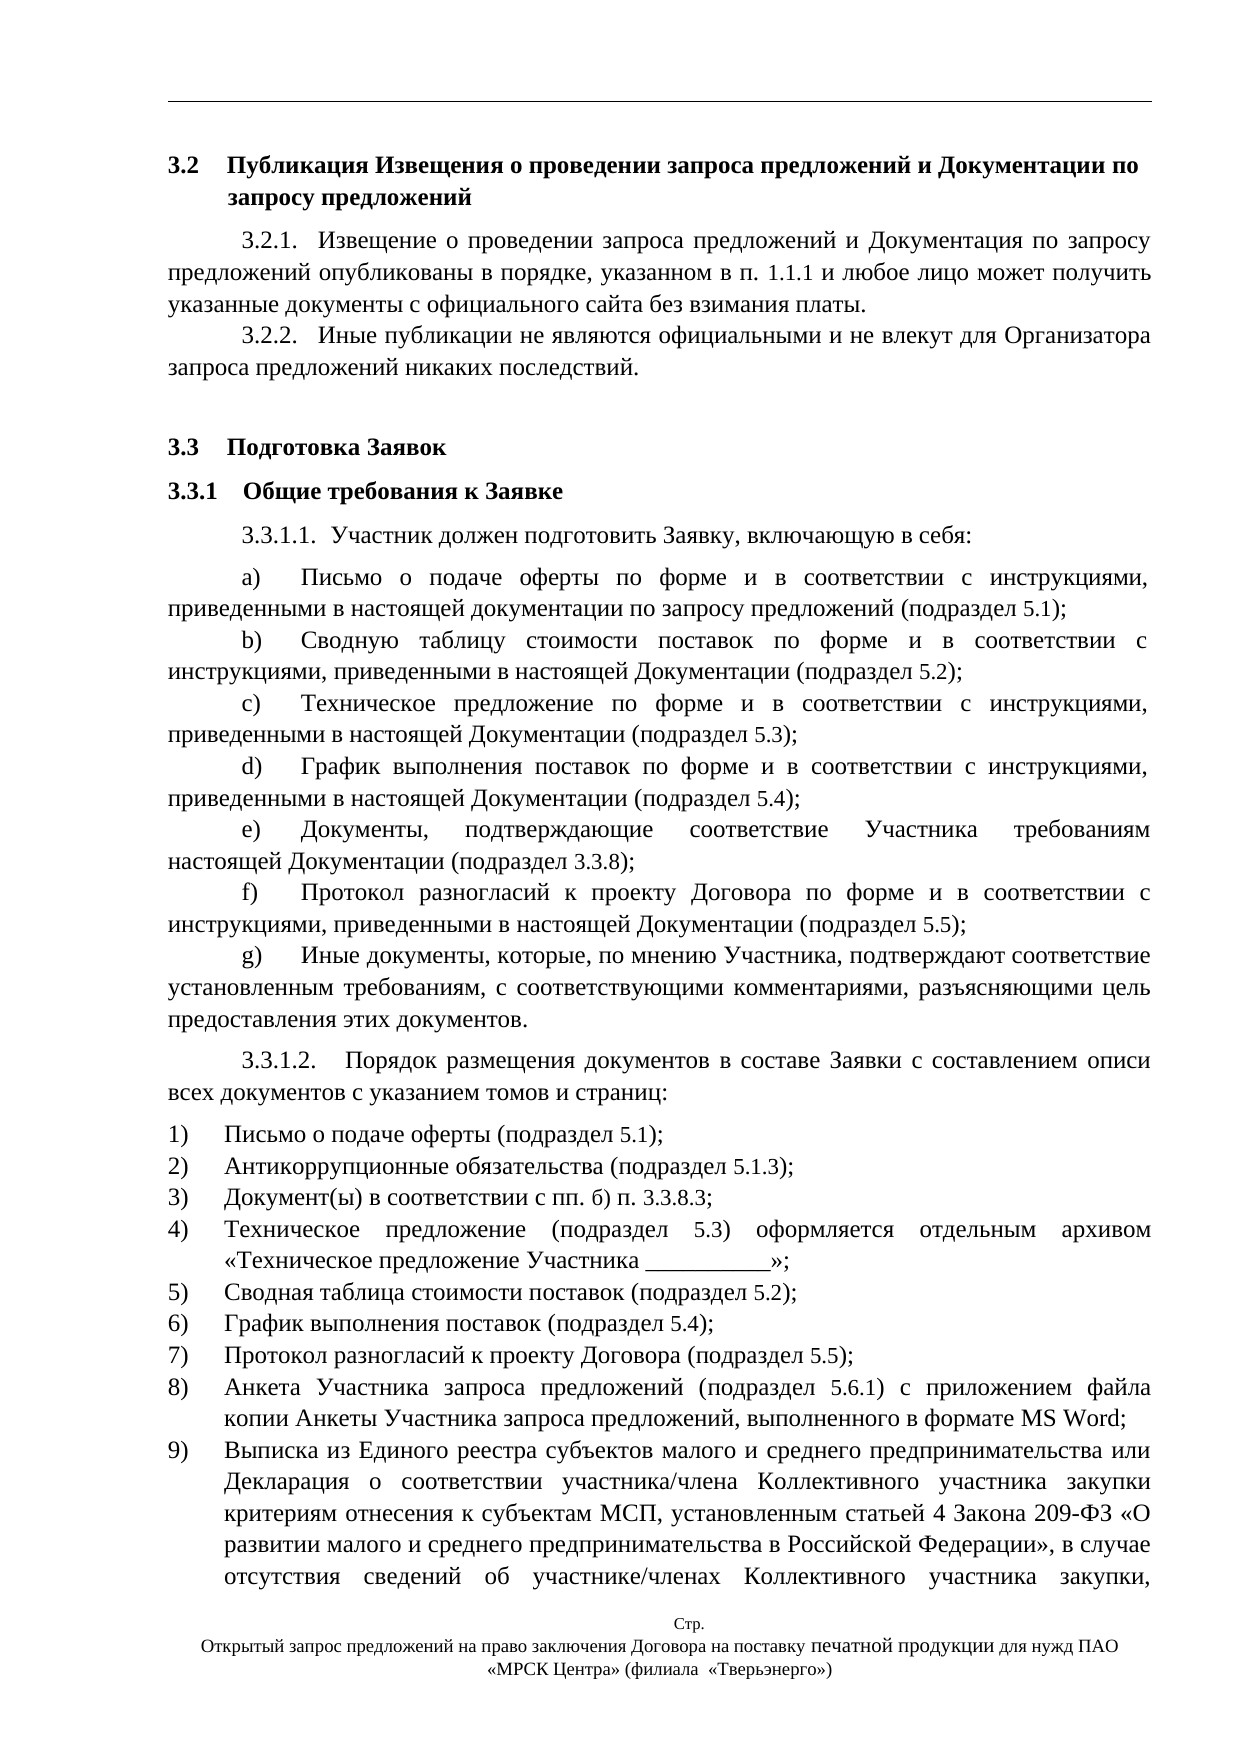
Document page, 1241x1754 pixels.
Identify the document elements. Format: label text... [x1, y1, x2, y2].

list График выполнения поставок (подраздел 5.4); [168, 1308, 1152, 1337]
list Сводную таблицу стоимости поставок по форме и в соответствии с инструкциями, приведенными в настоящей Документации (подраздел 5.2); [168, 625, 1148, 685]
list Документ(ы) в соответствии с пп. б) п. 3.3.8.3; [168, 1182, 1152, 1211]
list Порядок размещения документов в составе Заявки с составлением описи всех документов с указанием томов и страниц: [168, 1046, 1152, 1106]
list График выполнения поставок по форме и в соответствии с инструкциями, приведенными в настоящей Документации (подраздел 5.4); [168, 751, 1149, 811]
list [168, 1435, 1152, 1590]
list Протокол разногласий к проекту Договора по форме и в соответствии с инструкциями, приведенными в настоящей Документации (подраздел 5.5); [168, 877, 1151, 938]
list Анкета Участника запроса предложений (подраздел 5.6.1) с приложением файла копии Анкеты Участника запроса предложений, выполненного в формате MS Word; [168, 1372, 1152, 1432]
subtitle Подготовка Заявок [168, 432, 1152, 460]
list Иные публикации не являются официальными и не влекут для Организатора запроса предложений никаких последствий. [168, 320, 1152, 381]
list Техническое предложение по форме и в соответствии с инструкциями, приведенными в настоящей Документации (подраздел 5.3); [168, 688, 1148, 748]
list Техническое предложение (подраздел 5.3) оформляется отдельным архивом «Техническое предложение Участника __________»; [168, 1214, 1152, 1274]
list Протокол разногласий к проекту Договора (подраздел 5.5); [168, 1340, 1152, 1369]
list Сводная таблица стоимости поставок (подраздел 5.2); [168, 1277, 1152, 1306]
list Иные документы, которые, по мнению Участника, подтверждают соответствие установленным требованиям, с соответствующими комментариями, разъясняющими цель предоставления этих документов. [168, 941, 1152, 1032]
list Документы, подтверждающие соответствие Участника требованиям настоящей Документации (подраздел 3.3.8); [168, 814, 1151, 874]
list Антикоррупционные обязательства (подраздел 5.1.3); [168, 1151, 1152, 1179]
subtitle Публикация Извещения о проведении запроса предложений и Документации по запросу предложений [168, 150, 1152, 210]
list Письмо о подаче оферты по форме и в соответствии с инструкциями, приведенными в настоящей документации по запросу предложений (подраздел 5.1); [168, 562, 1148, 622]
subtitle Общие требования к Заявке [168, 476, 1152, 504]
list Участник должен подготовить Заявку, включающую в себя: [168, 520, 1152, 548]
list Письмо о подаче оферты (подраздел 5.1); [168, 1119, 1152, 1148]
list Извещение о проведении запроса предложений и Документация по запросу предложений опубликованы в порядке, указанном в п. 1.1.1 и любое лицо может получить указанные документы с официального сайта без взимания платы. [168, 226, 1152, 317]
